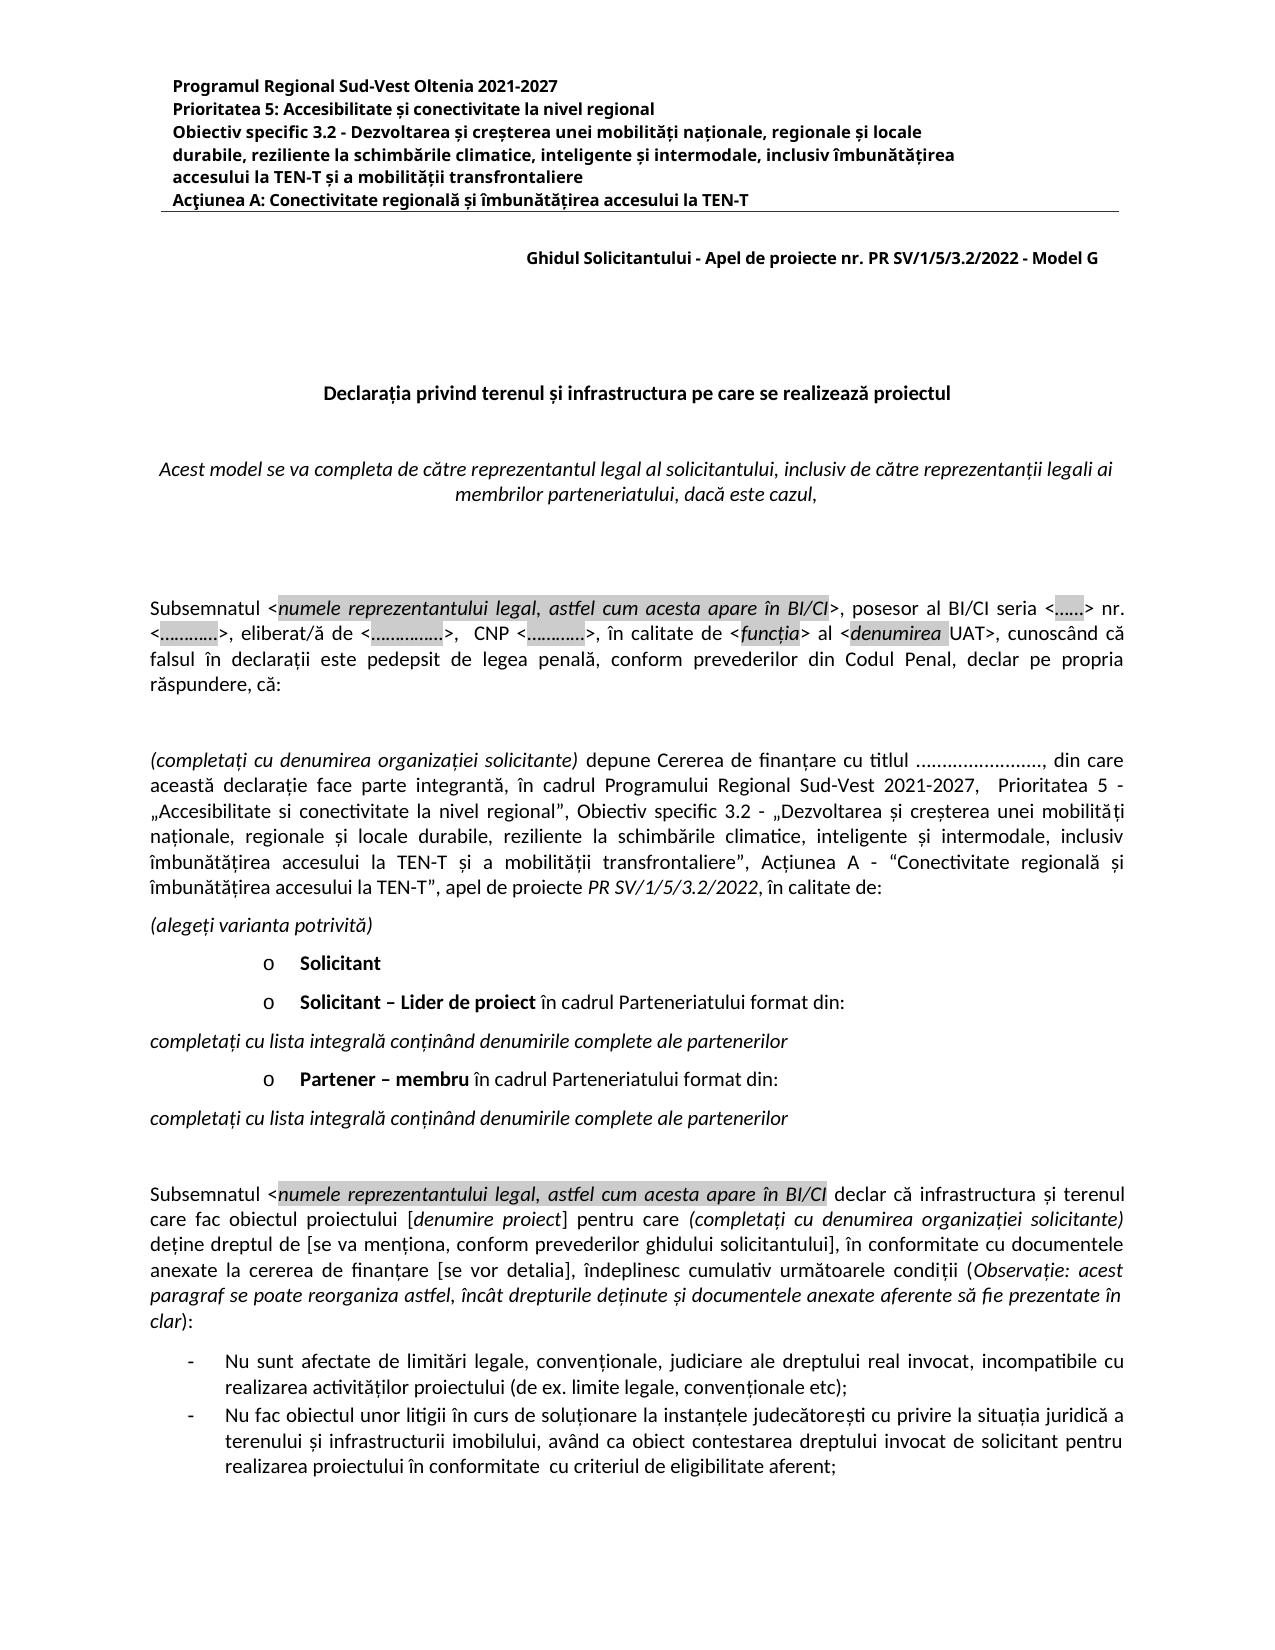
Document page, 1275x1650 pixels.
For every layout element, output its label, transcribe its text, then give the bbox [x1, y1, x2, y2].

text completaţi cu lista integrală conţinând denumirile complete ale partenerilor [150, 1028, 1125, 1053]
list Nu sunt afectate de limitări legale, convenționale, judiciare ale dreptului real invocat, incompatibile cu realizarea activităților proiectului (de ex. limite legale, convenționale etc); [187, 1346, 1125, 1400]
text Subsemnatul <numele reprezentantului legal, astfel cum acesta apare în BI/CI>, posesor al BI/CI seria <……> nr. <…………>, eliberat/ă de <……………>, CNP <…………>, în calitate de <funcţia> al <denumirea UAT>, cunoscând că falsul în declaraţii este pedepsit de legea penală, conform prevederilor din Codul Penal, declar pe propria răspundere, că: [150, 595, 1125, 697]
text Declaraţia privind terenul și infrastructura pe care se realizează proiectul [150, 380, 1125, 406]
text (completaţi cu denumirea organizaţiei solicitante) depune Cererea de finanţare cu titlul ........................, din care această declaraţie face parte integrantă, în cadrul Programului Regional Sud-Vest 2021-2027, Prioritatea 5 - „Accesibilitate si conectivitate la nivel regional”, Obiectiv specific 3.2 - „Dezvoltarea și creșterea unei mobilități naționale, regionale și locale durabile, reziliente la schimbările climatice, inteligente și intermodale, inclusiv îmbunătățirea accesului la TEN-T și a mobilității transfrontaliere”, Acţiunea A - “Conectivitate regională și îmbunătățirea accesului la TEN-T”, apel de proiecte PR SV/1/5/3.2/2022, în calitate de: [150, 747, 1125, 900]
list Nu fac obiectul unor litigii în curs de soluţionare la instanţele judecătoreşti cu privire la situaţia juridică a terenului și infrastructurii imobilului, având ca obiect contestarea dreptului invocat de solicitant pentru realizarea proiectului în conformitate cu criteriul de eligibilitate aferent; [187, 1400, 1125, 1479]
list Solicitant – Lider de proiect în cadrul Parteneriatului format din: [262, 989, 1125, 1016]
text (alegeţi varianta potrivită) [150, 912, 1125, 938]
text completați cu lista integrală conținând denumirile complete ale partenerilor [150, 1105, 1125, 1130]
list Partener – membru în cadrul Parteneriatului format din: [262, 1066, 1125, 1092]
text Subsemnatul <numele reprezentantului legal, astfel cum acesta apare în BI/CI declar că infrastructura şi terenul care fac obiectul proiectului [denumire proiect] pentru care (completaţi cu denumirea organizaţiei solicitante) deţine dreptul de [se va menţiona, conform prevederilor ghidului solicitantului], în conformitate cu documentele anexate la cererea de finanţare [se vor detalia], îndeplinesc cumulativ următoarele condiții (Observaţie: acest paragraf se poate reorganiza astfel, încât drepturile deţinute și documentele anexate aferente să fie prezentate în clar): [150, 1181, 1125, 1333]
list Solicitant [262, 950, 1125, 977]
text Acest model se va completa de către reprezentantul legal al solicitantului, inclusiv de către reprezentanţii legali ai membrilor parteneriatului, dacă este cazul, [150, 456, 1125, 507]
